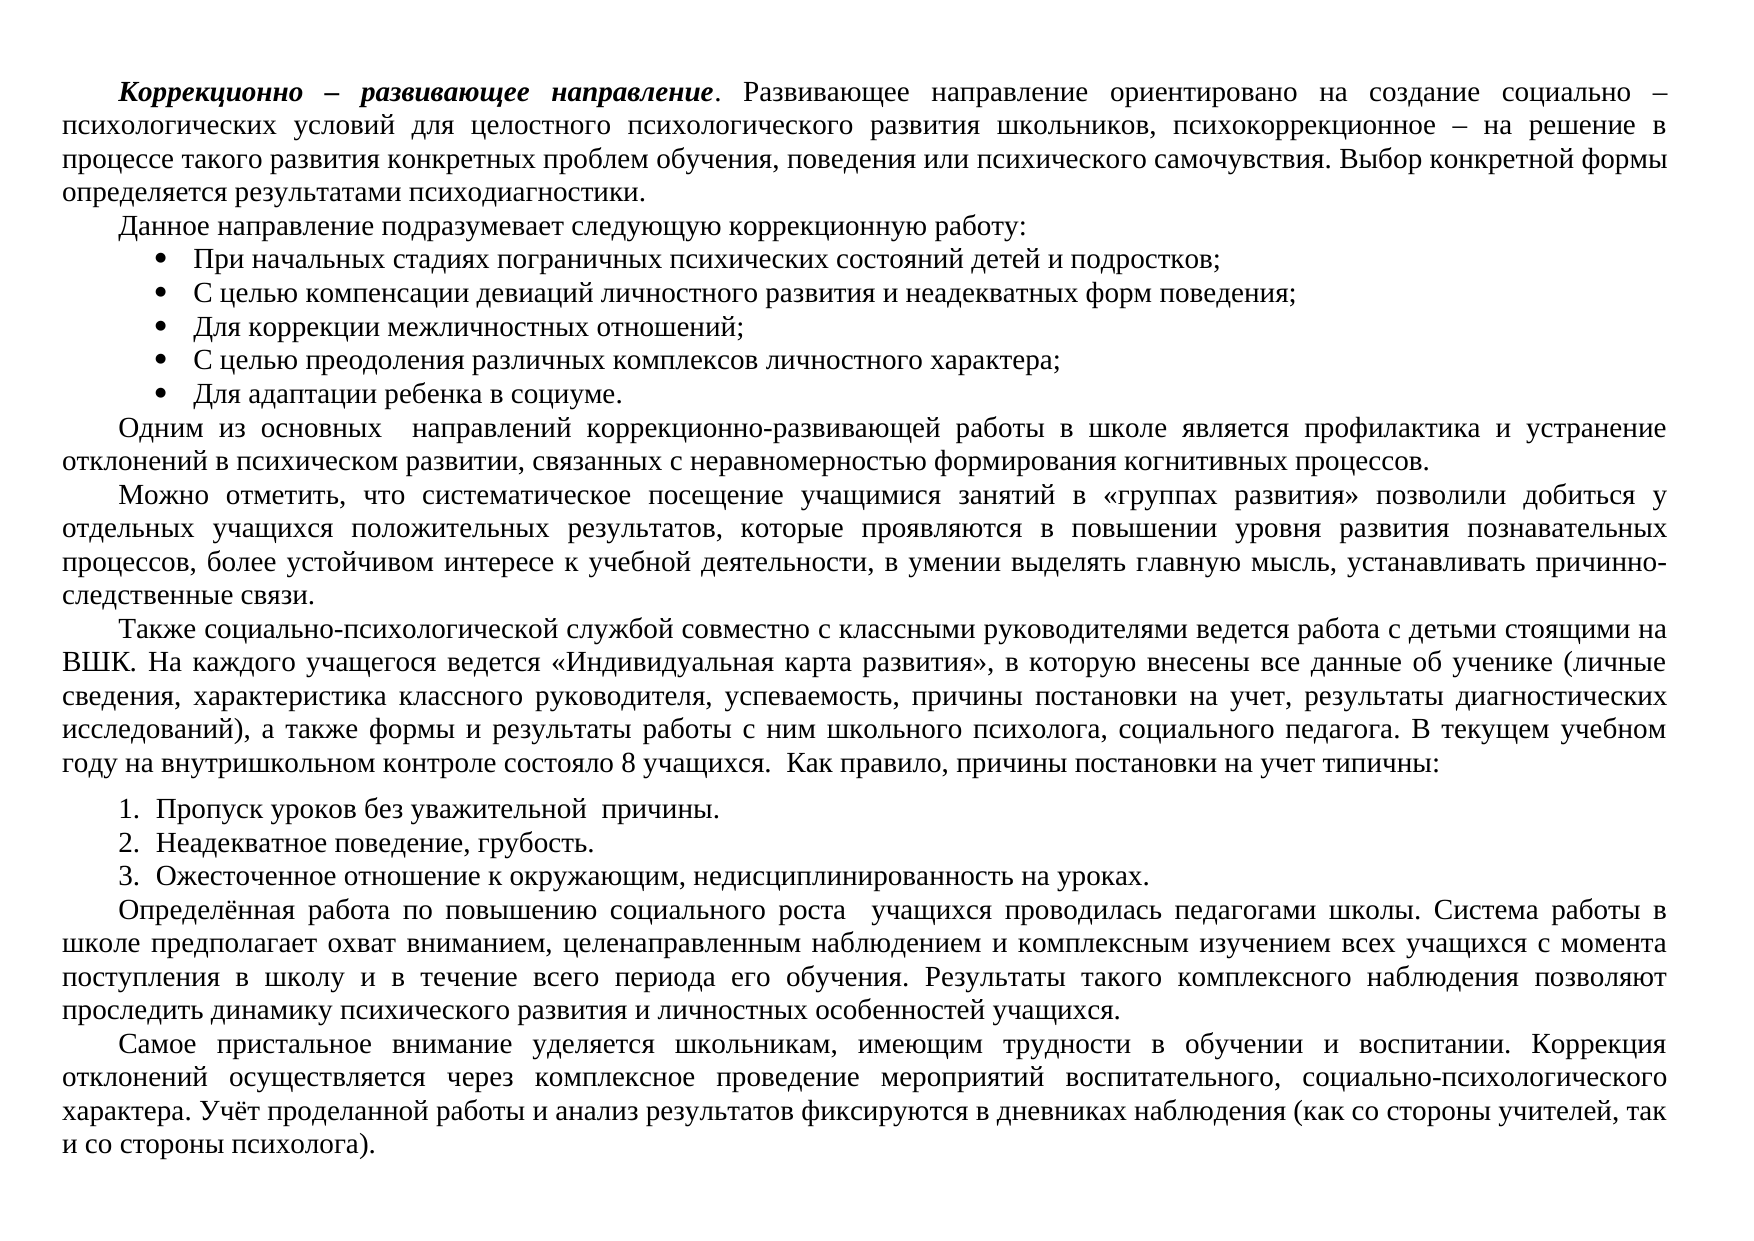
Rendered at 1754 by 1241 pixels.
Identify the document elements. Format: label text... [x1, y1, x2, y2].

list С целью преодоления различных комплексов личностного характера; [156, 342, 1668, 376]
list Для адаптации ребенка в социуме. [156, 376, 1668, 410]
text Коррекционно – развивающее направление. Развивающее направление ориентировано на создание социально – психологических условий для целостного психологического развития школьников, психокоррекционное – на решение в процессе такого развития конкретных проблем обучения, поведения или психического самочувствия. Выбор конкретной формы определяется результатами психодиагностики. [62, 74, 1668, 208]
list С целью компенсации девиаций личностного развития и неадекватных форм поведения; [156, 275, 1668, 309]
text Данное направление подразумевает следующую коррекционную работу: [62, 208, 1668, 242]
list При начальных стадиях пограничных психических состояний детей и подростков; [156, 242, 1668, 275]
text Одним из основных направлений коррекционно-развивающей работы в школе является профилактика и устранение отклонений в психическом развитии, связанных с неравномерностью формирования когнитивных процессов. [62, 410, 1668, 477]
text Определённая работа по повышению социального роста учащихся проводилась педагогами школы. Система работы в школе предполагает охват вниманием, целенаправленным наблюдением и комплексным изучением всех учащихся с момента поступления в школу и в течение всего периода его обучения. Результаты такого комплексного наблюдения позволяют проследить динамику психического развития и личностных особенностей учащихся. [62, 892, 1668, 1026]
list Для коррекции межличностных отношений; [156, 309, 1668, 342]
text Самое пристальное внимание уделяется школьникам, имеющим трудности в обучении и воспитании. Коррекция отклонений осуществляется через комплексное проведение мероприятий воспитательного, социально-психологического характера. Учёт проделанной работы и анализ результатов фиксируются в дневниках наблюдения (как со стороны учителей, так и со стороны психолога). [62, 1026, 1668, 1160]
list Ожесточенное отношение к окружающим, недисциплинированность на уроках. [118, 858, 1668, 892]
list Пропуск уроков без уважительной причины. [118, 791, 1668, 825]
text Можно отметить, что систематическое посещение учащимися занятий в «группах развития» позволили добиться у отдельных учащихся положительных результатов, которые проявляются в повышении уровня развития познавательных процессов, более устойчивом интересе к учебной деятельности, в умении выделять главную мысль, устанавливать причинно-следственные связи. [62, 477, 1668, 611]
list Неадекватное поведение, грубость. [118, 825, 1668, 858]
text Также социально-психологической службой совместно с классными руководителями ведется работа с детьми стоящими на ВШК. На каждого учащегося ведется «Индивидуальная карта развития», в которую внесены все данные об ученике (личные сведения, характеристика классного руководителя, успеваемость, причины постановки на учет, результаты диагностических исследований), а также формы и результаты работы с ним школьного психолога, социального педагога. В текущем учебном году на внутришкольном контроле состояло 8 учащихся. Как правило, причины постановки на учет типичны: [62, 611, 1668, 779]
